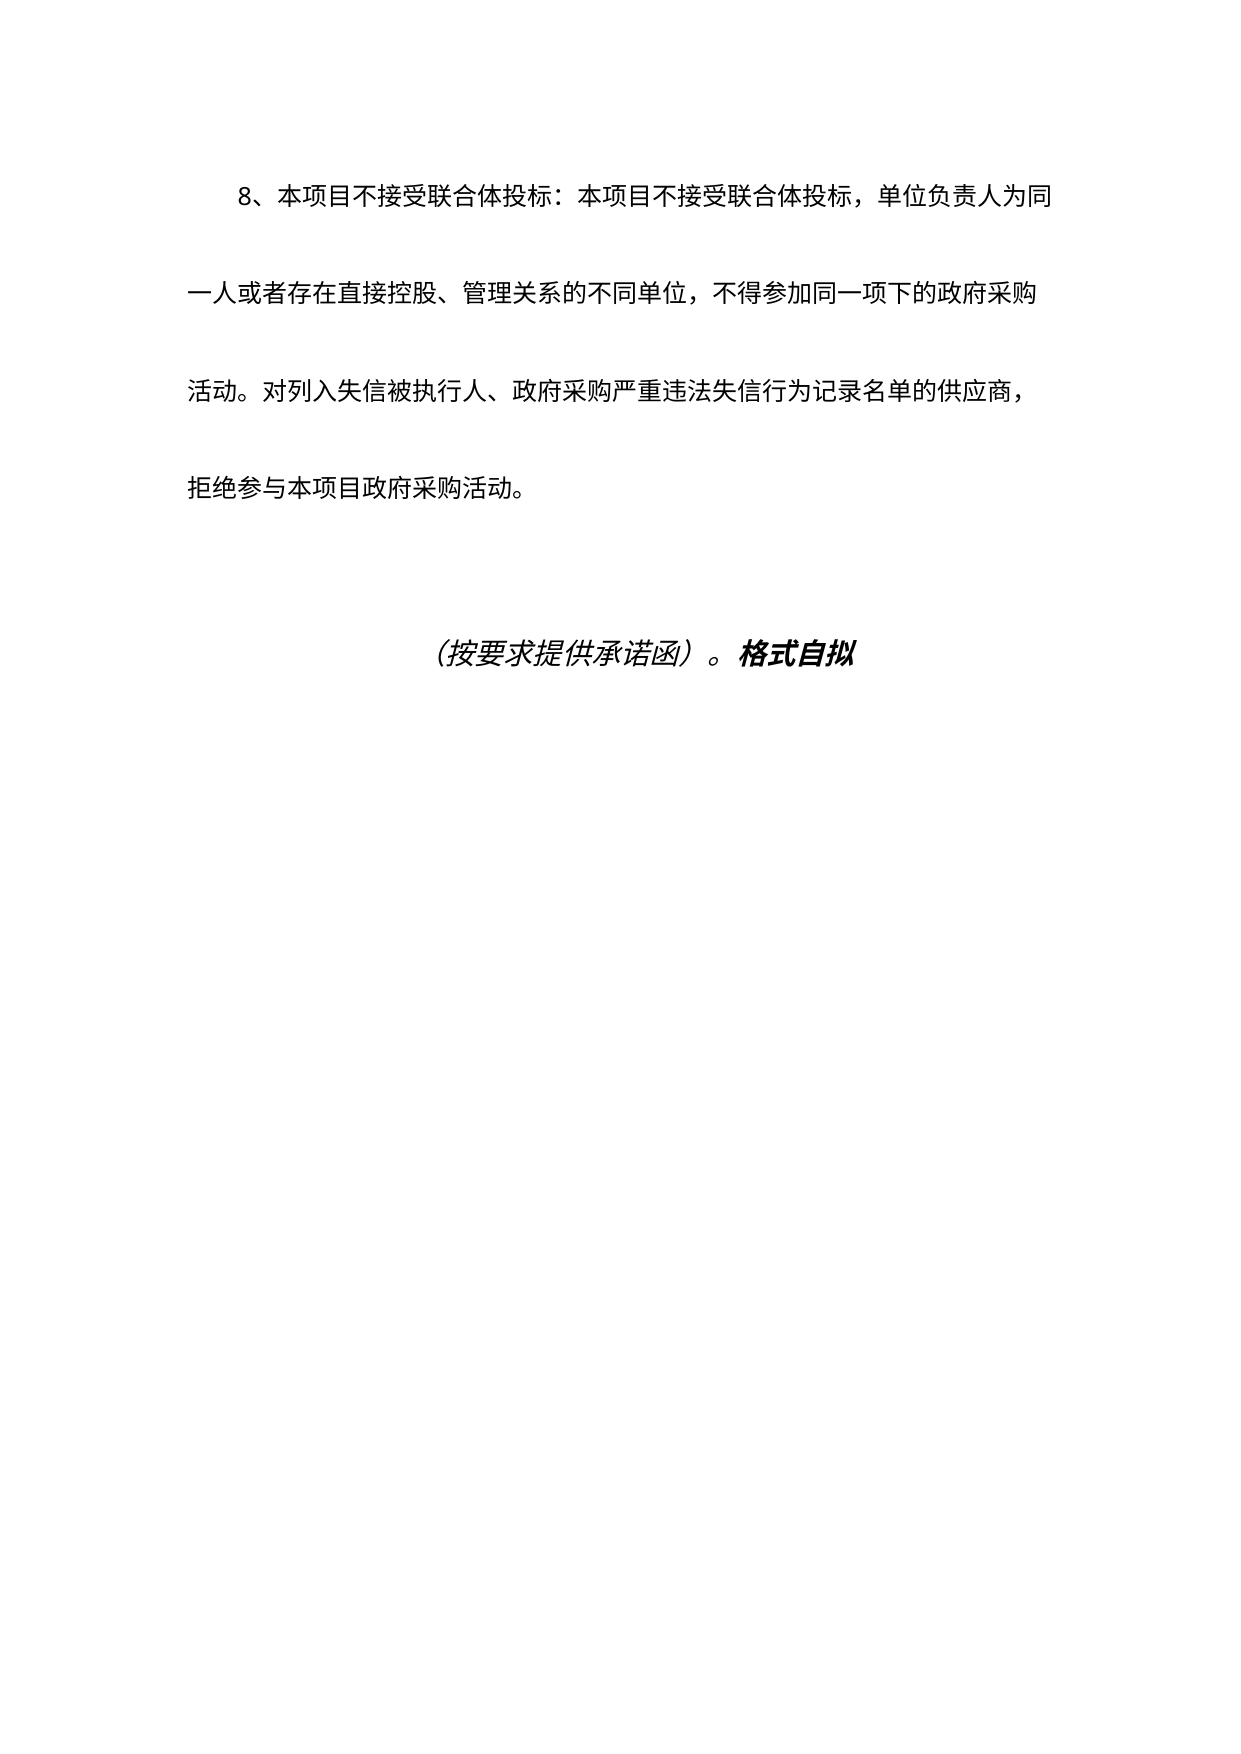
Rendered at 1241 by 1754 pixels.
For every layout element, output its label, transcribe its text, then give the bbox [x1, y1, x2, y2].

text （按要求提供承诺函）。格式自拟 [187, 619, 1053, 684]
list 本项目不接受联合体投标：本项目不接受联合体投标，单位负责人为同一人或者存在直接控股、管理关系的不同单位，不得参加同一项下的政府采购活动。对列入失信被执行人、政府采购严重违法失信行为记录名单的供应商，拒绝参与本项目政府采购活动。 [187, 162, 1053, 519]
